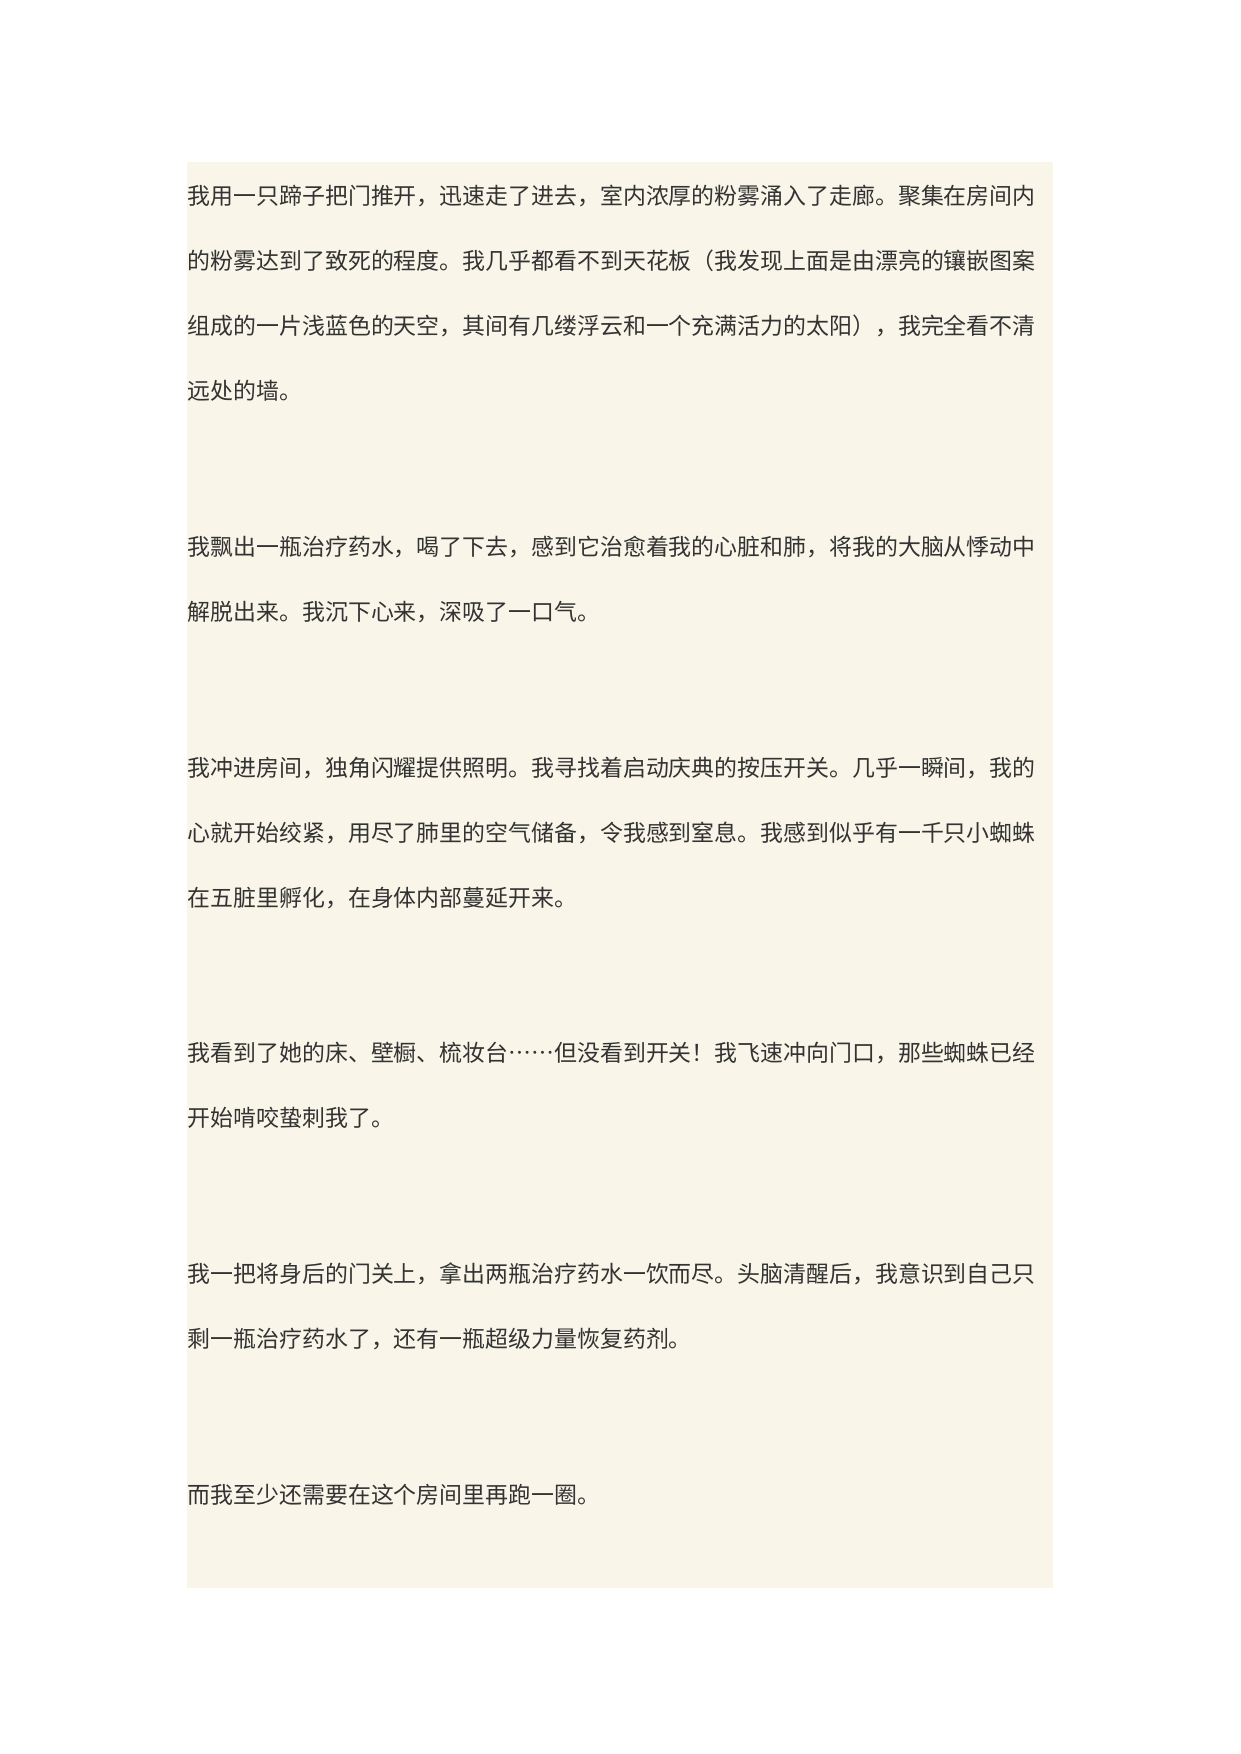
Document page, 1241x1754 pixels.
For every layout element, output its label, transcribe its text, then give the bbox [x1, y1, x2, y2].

text 我用一只蹄子把门推开，迅速走了进去，室内浓厚的粉雾涌入了走廊。聚集在房间内的粉雾达到了致死的程度。我几乎都看不到天花板（我发现上面是由漂亮的镶嵌图案组成的一片浅蓝色的天空，其间有几缕浮云和一个充满活力的太阳），我完全看不清远处的墙。 [187, 162, 1053, 422]
text 我冲进房间，独角闪耀提供照明。我寻找着启动庆典的按压开关。几乎一瞬间，我的心就开始绞紧，用尽了肺里的空气储备，令我感到窒息。我感到似乎有一千只小蜘蛛在五脏里孵化，在身体内部蔓延开来。 [187, 734, 1053, 929]
text 我看到了她的床、壁橱、梳妆台……但没看到开关！我飞速冲向门口，那些蜘蛛已经开始啃咬蛰刺我了。 [187, 1019, 1053, 1149]
text 我一把将身后的门关上，拿出两瓶治疗药水一饮而尽。头脑清醒后，我意识到自己只剩一瓶治疗药水了，还有一瓶超级力量恢复药剂。 [187, 1240, 1053, 1370]
text 而我至少还需要在这个房间里再跑一圈。 [187, 1461, 1053, 1526]
text 我飘出一瓶治疗药水，喝了下去，感到它治愈着我的心脏和肺，将我的大脑从悸动中解脱出来。我沉下心来，深吸了一口气。 [187, 513, 1053, 643]
